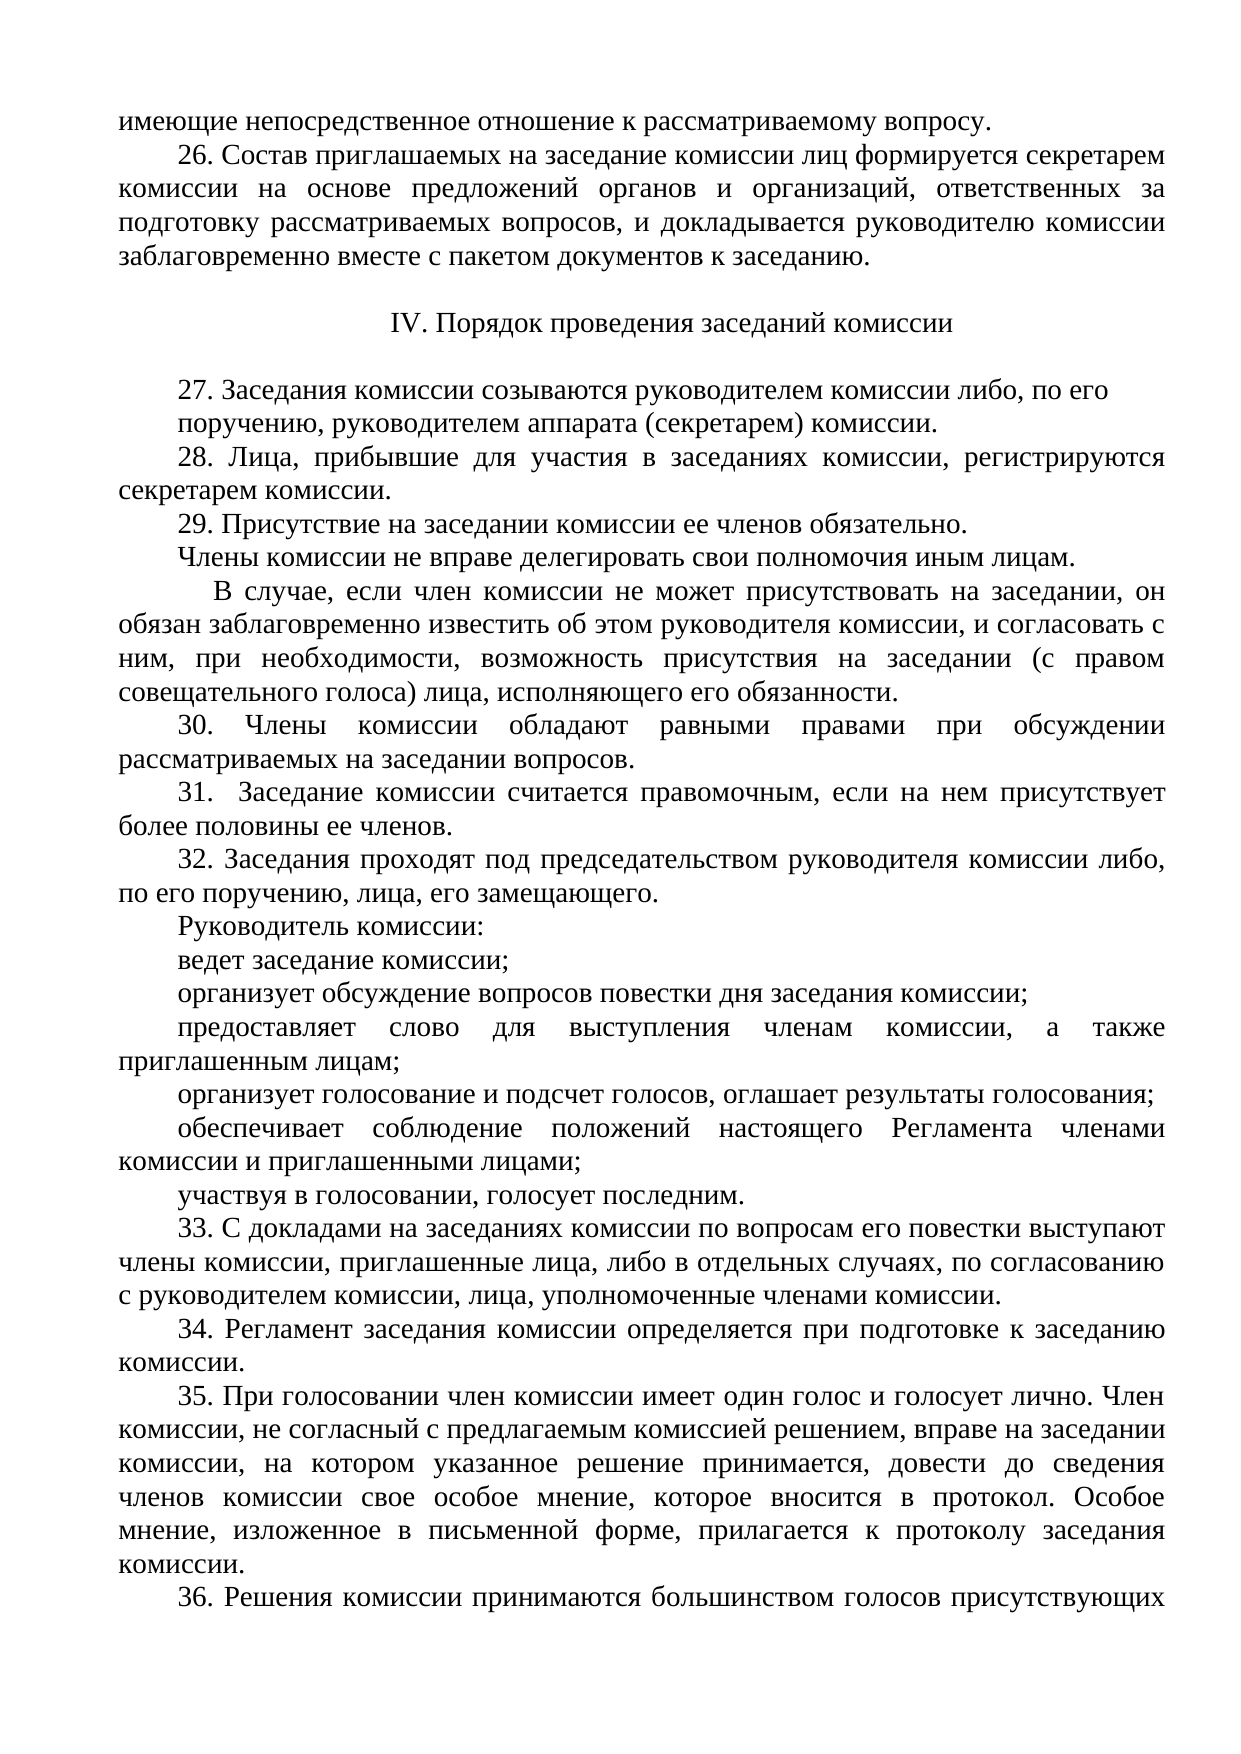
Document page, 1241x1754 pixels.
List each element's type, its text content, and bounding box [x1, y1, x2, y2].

text Руководитель комиссии: [118, 908, 1166, 942]
text участвуя в голосовании, голосует последним. [118, 1177, 1166, 1210]
text 31. Заседание комиссии считается правомочным, если на нем присутствует более половины ее членов. [118, 774, 1166, 841]
text 26. Состав приглашаемых на заседание комиссии лиц формируется секретарем комиссии на основе предложений органов и организаций, ответственных за подготовку рассматриваемых вопросов, и докладывается руководителю комиссии заблаговременно вместе с пакетом документов к заседанию. [118, 137, 1166, 271]
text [118, 1579, 1166, 1613]
text 29. Присутствие на заседании комиссии ее членов обязательно. [118, 506, 1166, 539]
text 30. Члены комиссии обладают равными правами при обсуждении рассматриваемых на заседании вопросов. [118, 707, 1166, 774]
text организует обсуждение вопросов повестки дня заседания комиссии; [118, 976, 1166, 1009]
text организует голосование и подсчет голосов, оглашает результаты голосования; [118, 1076, 1166, 1110]
text В случае, если член комиссии не может присутствовать на заседании, он обязан заблаговременно известить об этом руководителя комиссии, и согласовать с ним, при необходимости, возможность присутствия на заседании (с правом совещательного голоса) лица, исполняющего его обязанности. [118, 573, 1166, 707]
text Члены комиссии не вправе делегировать свои полномочия иным лицам. [118, 539, 1166, 573]
text 32. Заседания проходят под председательством руководителя комиссии либо, по его поручению, лица, его замещающего. [118, 841, 1166, 908]
text 33. С докладами на заседаниях комиссии по вопросам его повестки выступают члены комиссии, приглашенные лица, либо в отдельных случаях, по согласованию с руководителем комиссии, лица, уполномоченные членами комиссии. [118, 1210, 1166, 1311]
text 35. При голосовании член комиссии имеет один голос и голосует лично. Член комиссии, не согласный с предлагаемым комиссией решением, вправе на заседании комиссии, на котором указанное решение принимается, довести до сведения членов комиссии свое особое мнение, которое вносится в протокол. Особое мнение, изложенное в письменной форме, прилагается к протоколу заседания комиссии. [118, 1378, 1166, 1579]
text 27. Заседания комиссии созываются руководителем комиссии либо, по его [118, 372, 1166, 405]
text IV. Порядок проведения заседаний комиссии [118, 305, 1166, 338]
text предоставляет слово для выступления членам комиссии, а также приглашенным лицам; [118, 1009, 1166, 1076]
text обеспечивает соблюдение положений настоящего Регламента членами комиссии и приглашенными лицами; [118, 1110, 1166, 1177]
text 28. Лица, прибывшие для участия в заседаниях комиссии, регистрируются секретарем комиссии. [118, 439, 1166, 506]
text ведет заседание комиссии; [118, 942, 1166, 976]
text 34. Регламент заседания комиссии определяется при подготовке к заседанию комиссии. [118, 1311, 1166, 1378]
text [118, 103, 1166, 137]
text поручению, руководителем аппарата (секретарем) комиссии. [118, 405, 1166, 439]
